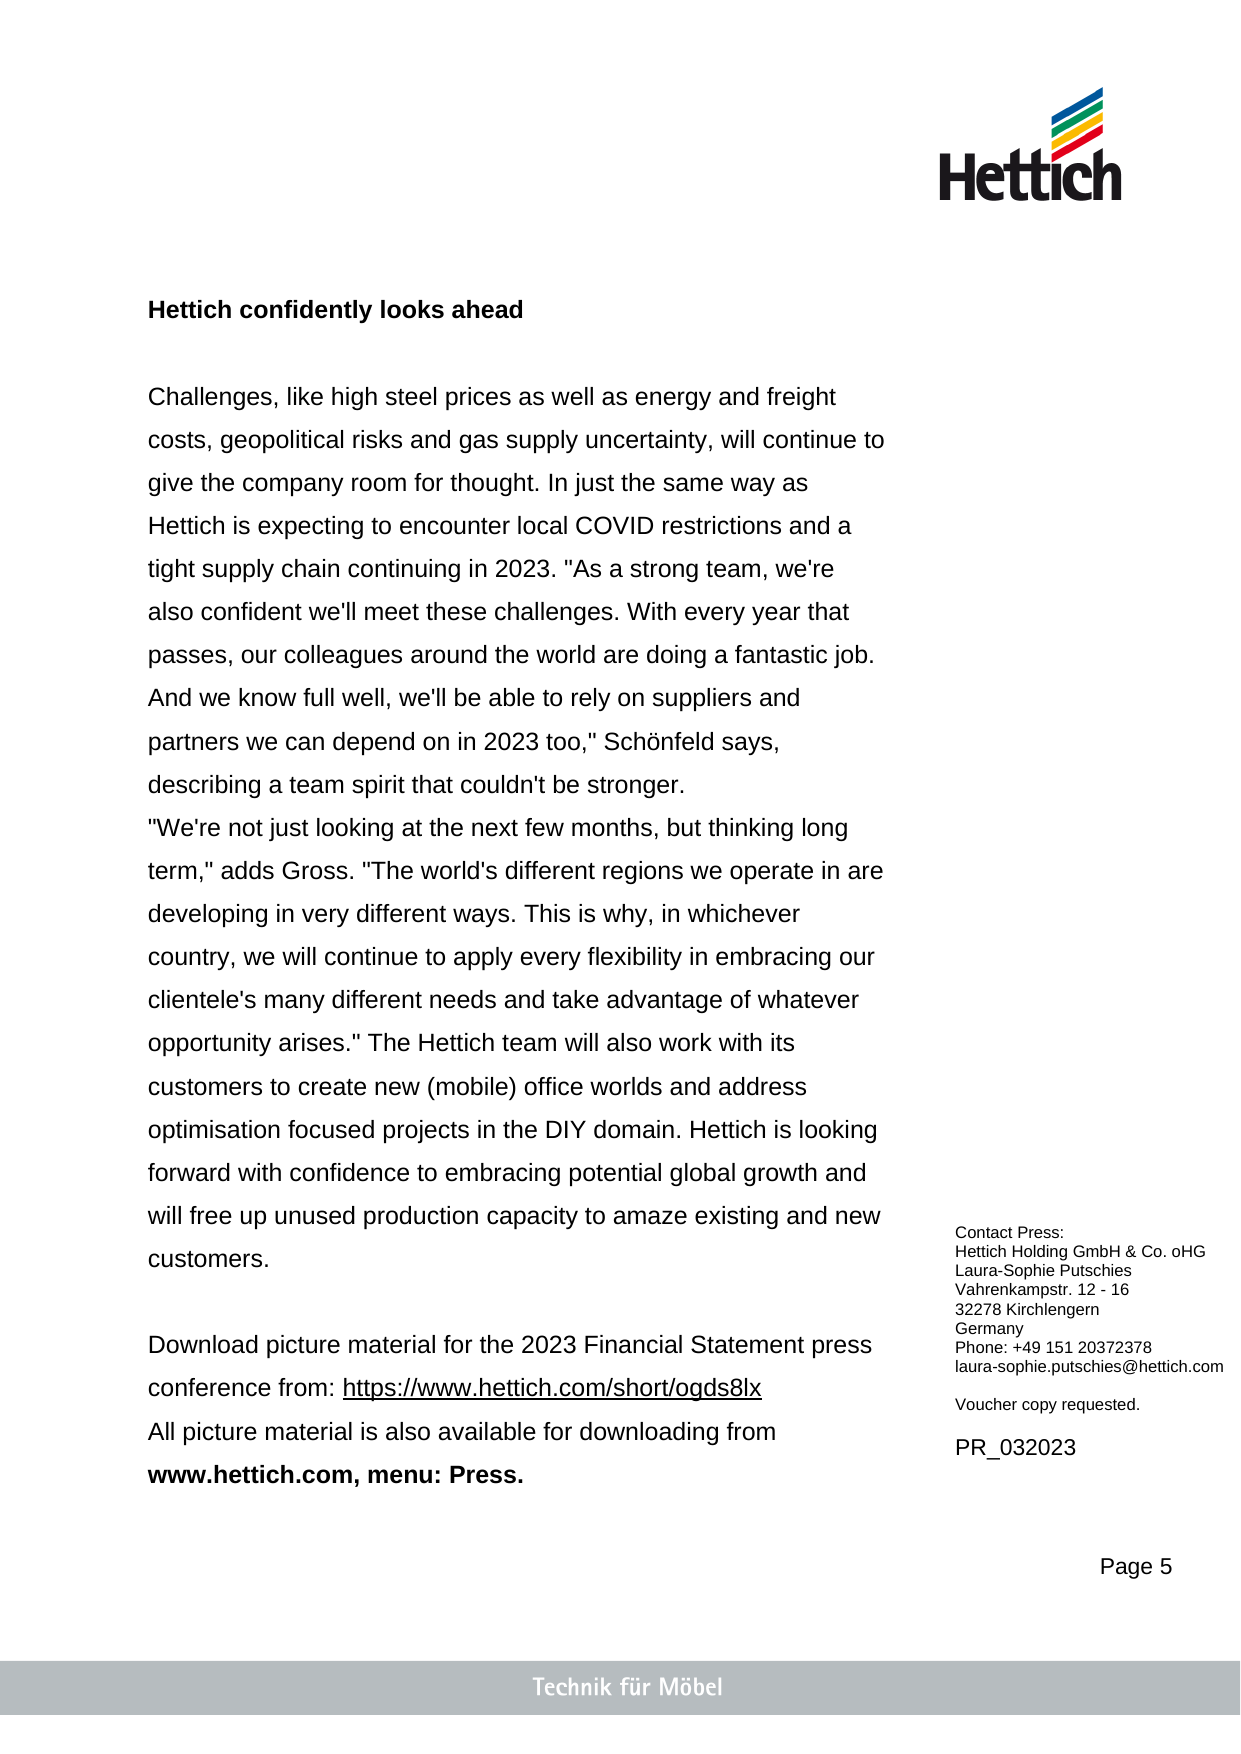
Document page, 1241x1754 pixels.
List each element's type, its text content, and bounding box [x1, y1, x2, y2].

text Challenges, like high steel prices as well as energy and freight costs, geopolitical risks and gas supply uncertainty, will continue to give the company room for thought. In just the same way as Hettich is expecting to encounter local COVID restrictions and a tight supply chain continuing in 2023. "As a strong team, we're also confident we'll meet these challenges. With every year that passes, our colleagues around the world are doing a fantastic job. And we know full well, we'll be able to rely on suppliers and partners we can depend on in 2023 too," Schönfeld says, describing a team spirit that couldn't be stronger. [148, 382, 887, 798]
picture [0, 1598, 1241, 1715]
text All picture material is also available for downloading from www.hettich.com, menu: Press. [148, 1417, 887, 1488]
picture [0, 6, 1241, 263]
text Hettich confidently looks ahead [148, 295, 887, 324]
text "We're not just looking at the next few months, but thinking long term," adds Gross. "The world's different regions we operate in are developing in very different ways. This is why, in whichever country, we will continue to apply every flexibility in embracing our clientele's many different needs and take advantage of whatever opportunity arises." The Hettich team will also work with its customers to create new (mobile) office worlds and address optimisation focused projects in the DIY domain. Hettich is looking forward with confidence to embracing potential global growth and will free up unused production capacity to amaze existing and new customers. [148, 813, 887, 1273]
text Download picture material for the 2023 Financial Statement press conference from: https://www.hettich.com/short/ogds8lx [148, 1330, 887, 1402]
